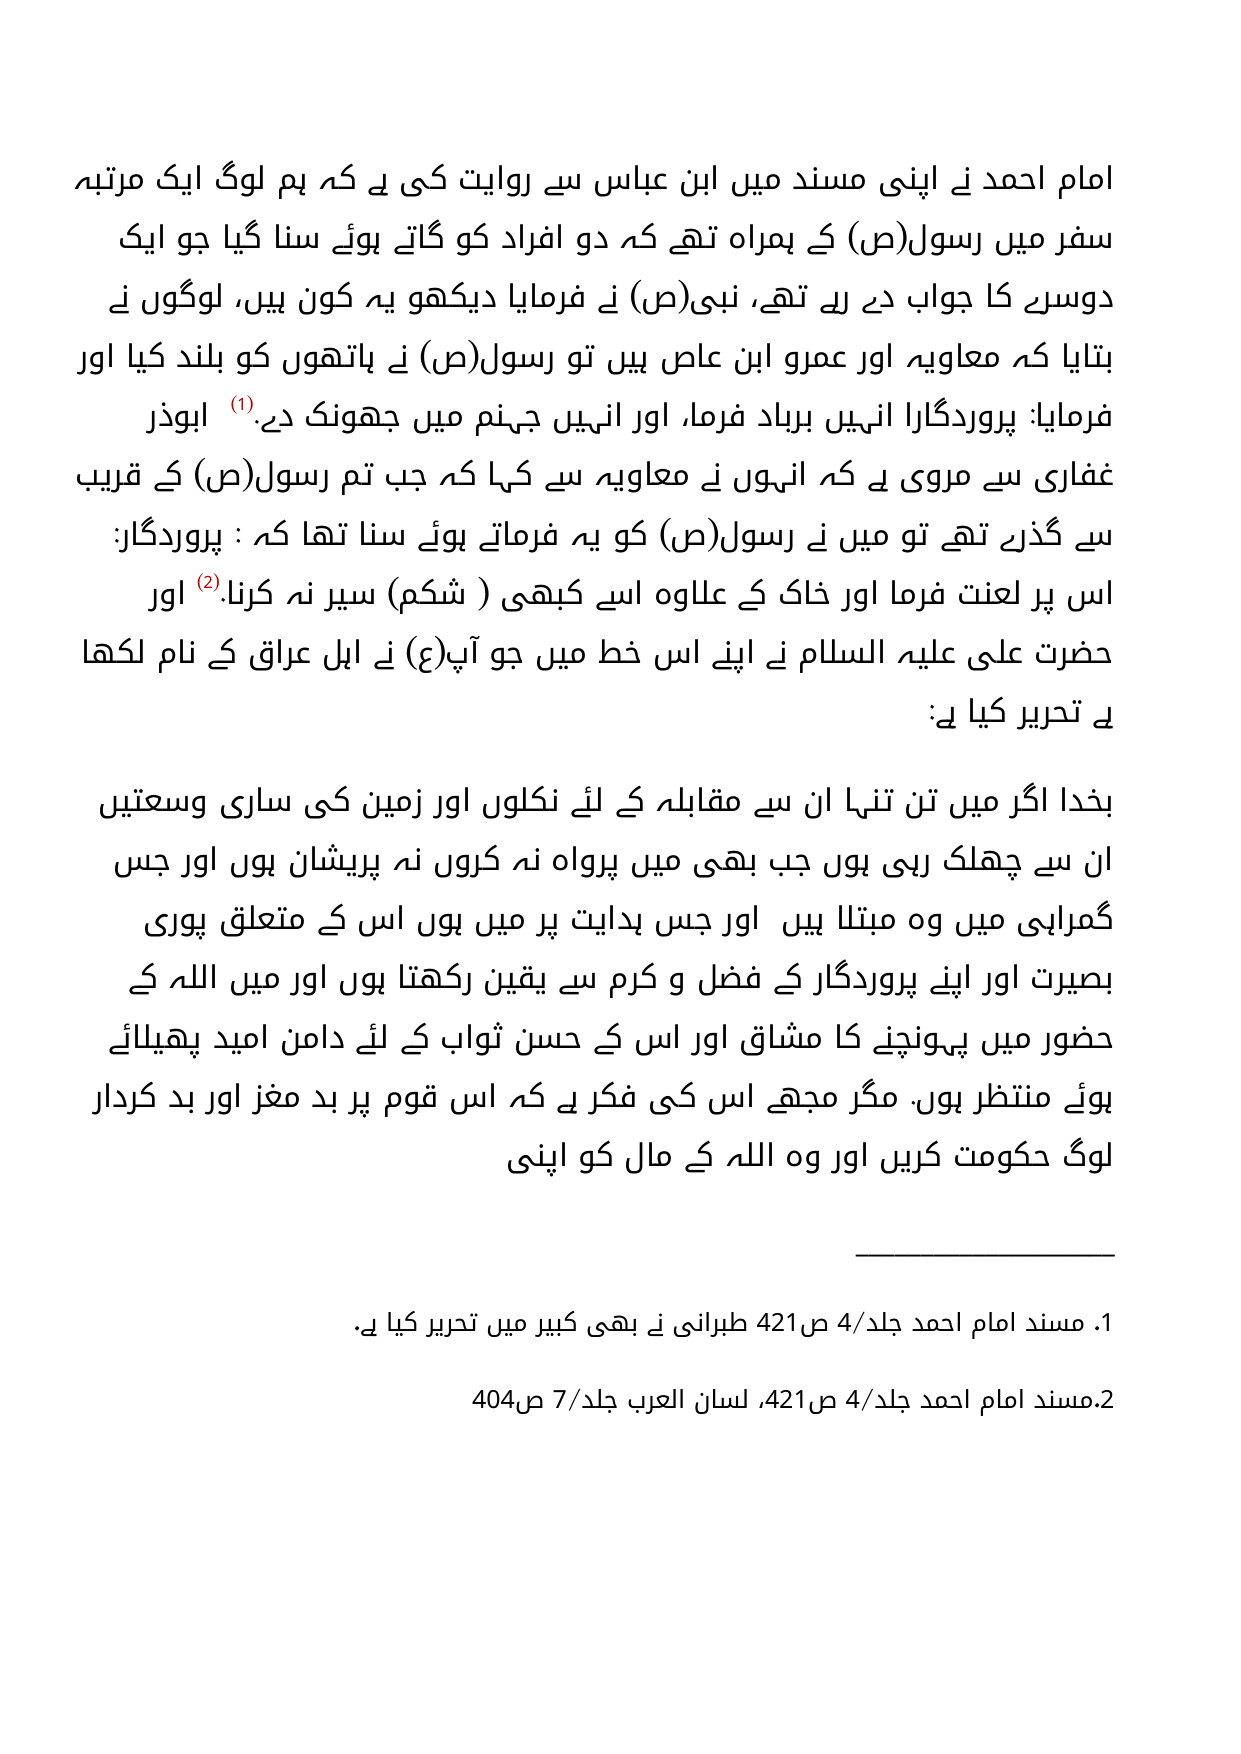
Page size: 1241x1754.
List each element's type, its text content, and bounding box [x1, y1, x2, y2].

text 1. مسند امام احمد جلد/4 ص421 طبرانی نے بھی کبیر میں تحریر کیا ہے. [72, 1299, 1114, 1347]
text امام احمد نے اپنی مسند میں ابن عباس سے روایت کی ہے کہ ہم لوگ ایک مرتبہ سفر میں رسول(ص) کے ہمراہ تھے کہ دو افراد کو گاتے ہوئے سنا گیا جو ایک دوسرے کا جواب دے رہے تھے، نبی(ص) نے فرمایا دیکھو یہ کون ہیں، لوگوں نے بتایا کہ معاویہ اور عمرو ابن عاص ہیں تو رسول(ص) نے ہاتھوں کو بلند کیا اور فرمایا: پروردگارا انہیں برباد فرما، اور انہیں جہنم میں جھونک دے.(1) ابوذر غفاری سے مروی ہے کہ انہوں نے معاویہ سے کہا کہ جب تم رسول(ص) کے قریب سے گذرے تھے تو میں نے رسول(ص) کو یہ فرماتے ہوئے سنا تھا کہ : پروردگار: اس پر لعنت فرما اور خاک کے علاوہ اسے کبھی ( شکم) سیر نہ کرنا.(2) اور حضرت علی علیہ السلام نے اپنے اس خط میں جو آپ(ع) نے اہل عراق کے نام لکھا ہے تحریر کیا ہے: [72, 149, 1114, 742]
text بخدا اگر میں تن تنہا ان سے مقابلہ کے لئے نکلوں اور زمین کی ساری وسعتیں ان سے چھلک رہی ہوں جب بھی میں پرواہ نہ کروں نہ پریشان ہوں اور جس گمراہی میں وہ مبتلا ہیں اور جس ہدایت پر میں ہوں اس کے متعلق پوری بصیرت اور اپنے پروردگار کے فضل و کرم سے یقین رکھتا ہوں اور میں اللہ کے حضور میں پہونچنے کا مشاق اور اس کے حسن ثواب کے لئے دامن امید پھیلائے ہوئے منتظر ہوں. مگر مجھے اس کی فکر ہے کہ اس قوم پر بد مغز اور بد کردار لوگ حکومت کریں اور وہ اللہ کے مال کو اپنی [72, 771, 1114, 1186]
text ____________________ [72, 1215, 1114, 1270]
text 2.مسند امام احمد جلد/4 ص421، لسان العرب جلد/7 ص404 [72, 1376, 1114, 1423]
